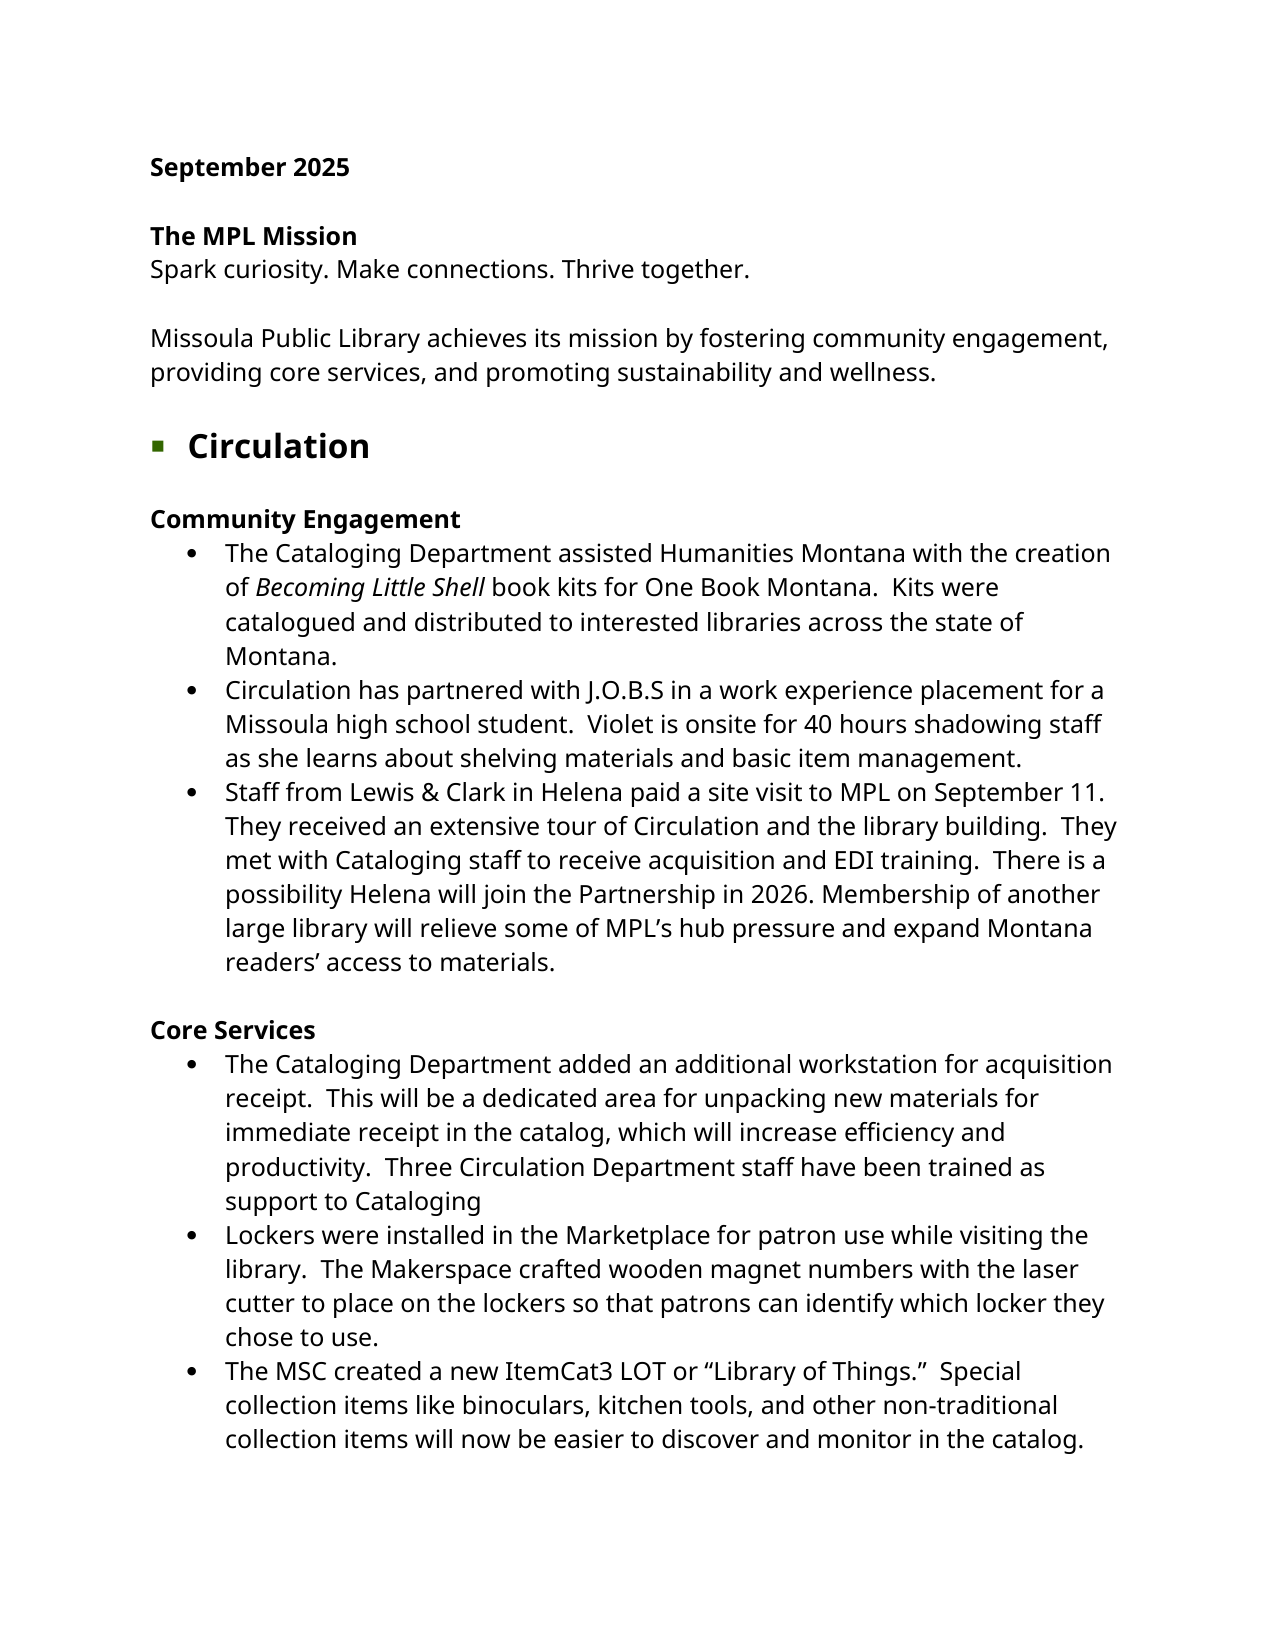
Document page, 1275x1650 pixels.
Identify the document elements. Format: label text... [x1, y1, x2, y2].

text Community Engagement [150, 502, 1125, 536]
list Staff from Lewis & Clark in Helena paid a site visit to MPL on September 11. They received an extensive tour of Circulation and the library building. They met with Cataloging staff to receive acquisition and EDI training. There is a possibility Helena will join the Partnership in 2026. Membership of another large library will relieve some of MPL’s hub pressure and expand Montana readers’ access to materials. [187, 774, 1125, 979]
text Spark curiosity. Make connections. Thrive together. [150, 252, 1125, 286]
text The MPL Mission [150, 218, 1125, 252]
list The Cataloging Department added an additional workstation for acquisition receipt. This will be a dedicated area for unpacking new materials for immediate receipt in the catalog, which will increase efficiency and productivity. Three Circulation Department staff have been trained as support to Cataloging [187, 1047, 1125, 1217]
list The MSC created a new ItemCat3 LOT or “Library of Things.” Special collection items like binoculars, kitchen tools, and other non-traditional collection items will now be easier to discover and monitor in the catalog. [187, 1353, 1125, 1456]
text September 2025 [150, 150, 1125, 184]
list Lockers were installed in the Marketplace for patron use while visiting the library. The Makerspace crafted wooden magnet numbers with the laser cutter to place on the lockers so that patrons can identify which locker they chose to use. [187, 1217, 1125, 1353]
text Core Services [150, 1013, 1125, 1047]
list Circulation [150, 422, 1125, 468]
list The Cataloging Department assisted Humanities Montana with the creation of Becoming Little Shell book kits for One Book Montana. Kits were catalogued and distributed to interested libraries across the state of Montana. [187, 536, 1125, 672]
text Missoula Public Library achieves its mission by fostering community engagement, providing core services, and promoting sustainability and wellness. [150, 320, 1125, 388]
list Circulation has partnered with J.O.B.S in a work experience placement for a Missoula high school student. Violet is onsite for 40 hours shadowing staff as she learns about shelving materials and basic item management. [187, 672, 1125, 774]
